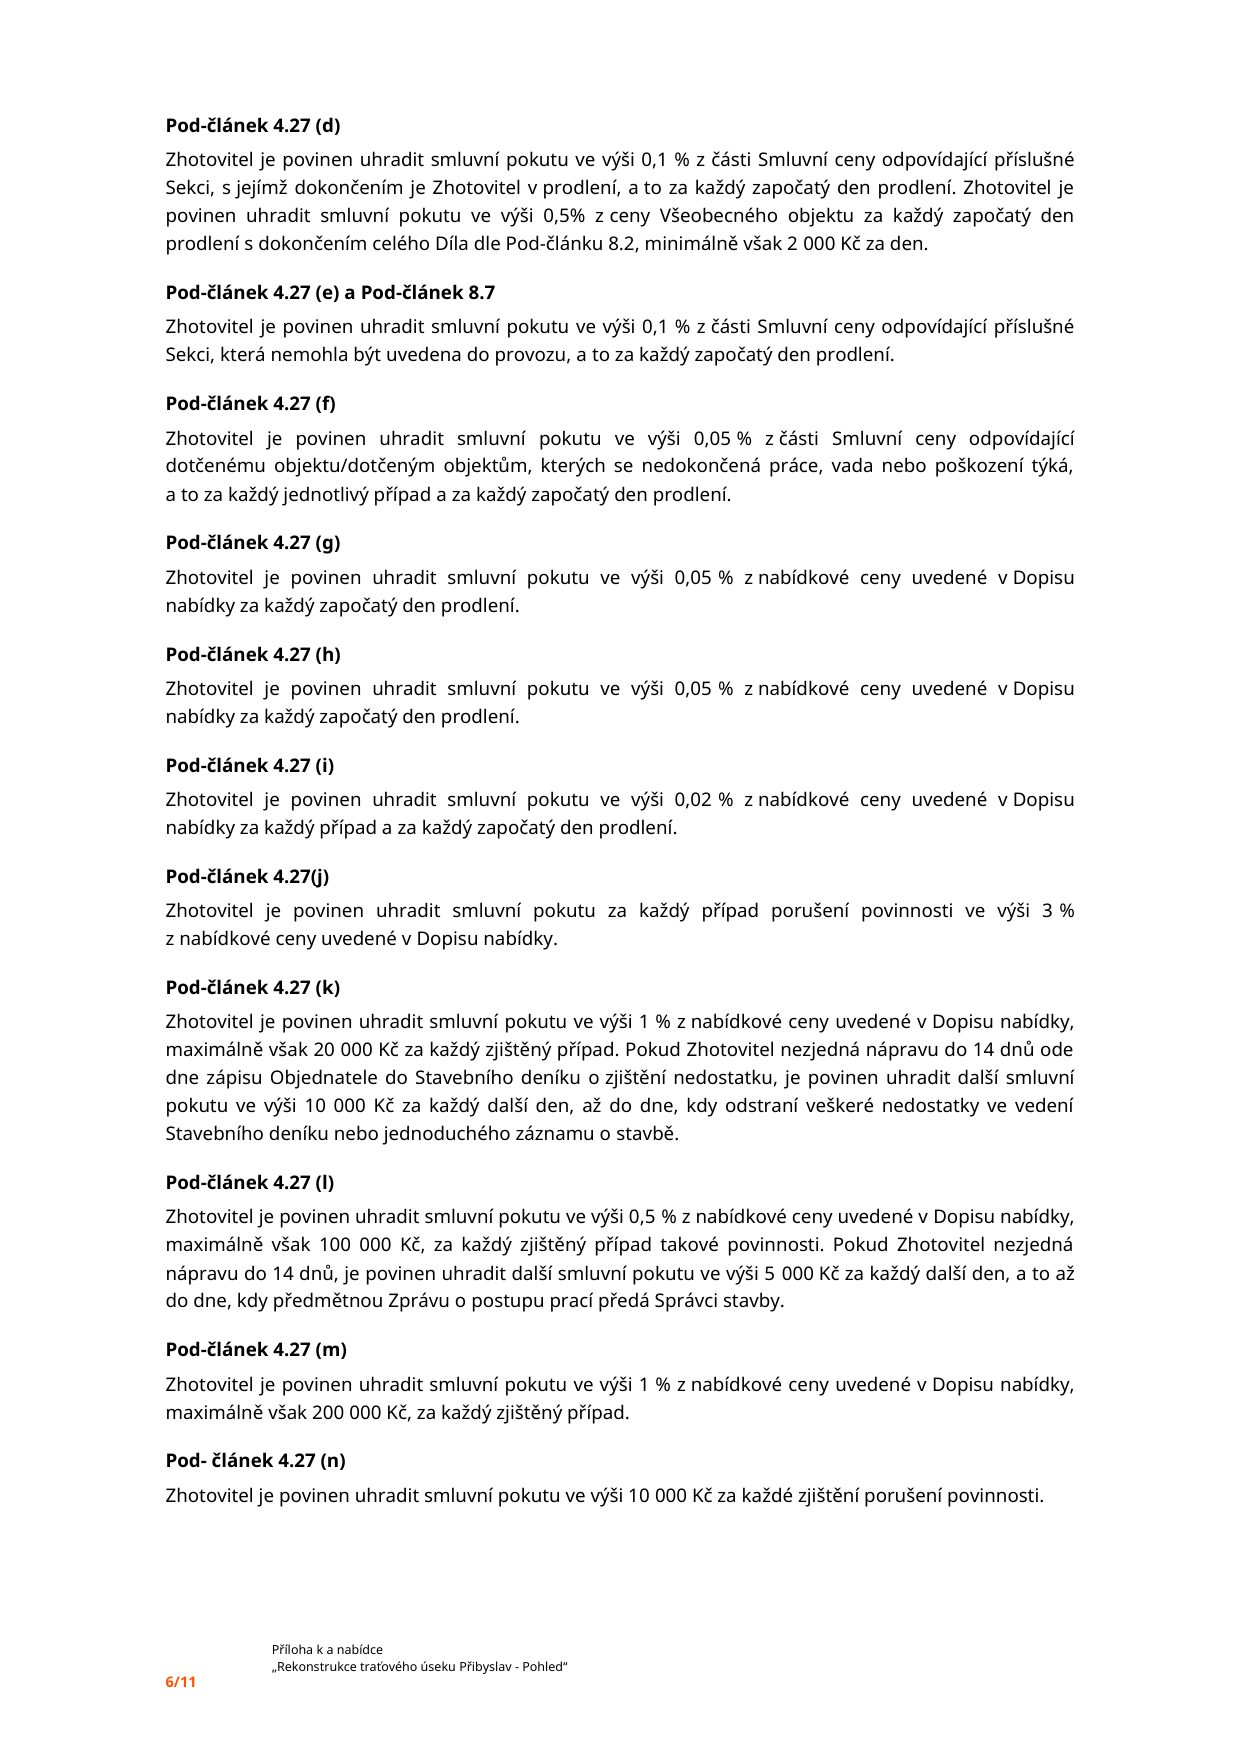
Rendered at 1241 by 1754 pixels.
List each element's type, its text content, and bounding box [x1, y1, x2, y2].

text Pod-článek 4.27 (e) a Pod-článek 8.7 [165, 279, 1075, 305]
text Pod-článek 4.27 (h) [165, 641, 1075, 666]
text Zhotovitel je povinen uhradit smluvní pokutu ve výši 0,1 % z části Smluvní ceny odpovídající příslušné Sekci, s jejímž dokončením je Zhotovitel v prodlení, a to za každý započatý den prodlení. Zhotovitel je povinen uhradit smluvní pokutu ve výši 0,5% z ceny Všeobecného objektu za každý započatý den prodlení s dokončením celého Díla dle Pod-článku 8.2, minimálně však 2 000 Kč za den. [165, 146, 1075, 256]
text Pod-článek 4.27 (d) [165, 112, 1075, 138]
text Zhotovitel je povinen uhradit smluvní pokutu ve výši 0,02 % z nabídkové ceny uvedené v Dopisu nabídky za každý případ a za každý započatý den prodlení. [165, 786, 1075, 840]
text Zhotovitel je povinen uhradit smluvní pokutu ve výši 1 % z nabídkové ceny uvedené v Dopisu nabídky, maximálně však 20 000 Kč za každý zjištěný případ. Pokud Zhotovitel nezjedná nápravu do 14 dnů ode dne zápisu Objednatele do Stavebního deníku o zjištění nedostatku, je povinen uhradit další smluvní pokutu ve výši 10 000 Kč za každý další den, až do dne, kdy odstraní veškeré nedostatky ve vedení Stavebního deníku nebo jednoduchého záznamu o stavbě. [165, 1008, 1075, 1146]
text Zhotovitel je povinen uhradit smluvní pokutu ve výši 0,05 % z části Smluvní ceny odpovídající dotčenému objektu/dotčeným objektům, kterých se nedokončená práce, vada nebo poškození týká, a to za každý jednotlivý případ a za každý započatý den prodlení. [165, 425, 1075, 506]
text Zhotovitel je povinen uhradit smluvní pokutu ve výši 0,1 % z části Smluvní ceny odpovídající příslušné Sekci, která nemohla být uvedena do provozu, a to za každý započatý den prodlení. [165, 314, 1075, 367]
text Zhotovitel je povinen uhradit smluvní pokutu ve výši 10 000 Kč za každé zjištění porušení povinnosti. [165, 1482, 1075, 1508]
text Zhotovitel je povinen uhradit smluvní pokutu ve výši 0,05 % z nabídkové ceny uvedené v Dopisu nabídky za každý započatý den prodlení. [165, 564, 1075, 617]
text Pod-článek 4.27 (l) [165, 1169, 1075, 1195]
text Pod-článek 4.27 (i) [165, 752, 1075, 777]
text Pod-článek 4.27(j) [165, 863, 1075, 889]
text Pod-článek 4.27 (m) [165, 1337, 1075, 1362]
text Zhotovitel je povinen uhradit smluvní pokutu ve výši 0,5 % z nabídkové ceny uvedené v Dopisu nabídky, maximálně však 100 000 Kč, za každý zjištěný případ takové povinnosti. Pokud Zhotovitel nezjedná nápravu do 14 dnů, je povinen uhradit další smluvní pokutu ve výši 5 000 Kč za každý další den, a to až do dne, kdy předmětnou Zprávu o postupu prací předá Správci stavby. [165, 1204, 1075, 1313]
text Pod-článek 4.27 (f) [165, 391, 1075, 416]
text Pod- článek 4.27 (n) [165, 1448, 1075, 1473]
text Pod-článek 4.27 (k) [165, 974, 1075, 1000]
text Zhotovitel je povinen uhradit smluvní pokutu ve výši 1 % z nabídkové ceny uvedené v Dopisu nabídky, maximálně však 200 000 Kč, za každý zjištěný případ. [165, 1371, 1075, 1424]
text Pod-článek 4.27 (g) [165, 530, 1075, 555]
text Zhotovitel je povinen uhradit smluvní pokutu ve výši 0,05 % z nabídkové ceny uvedené v Dopisu nabídky za každý započatý den prodlení. [165, 675, 1075, 729]
text Zhotovitel je povinen uhradit smluvní pokutu za každý případ porušení povinnosti ve výši 3 % z nabídkové ceny uvedené v Dopisu nabídky. [165, 897, 1075, 951]
